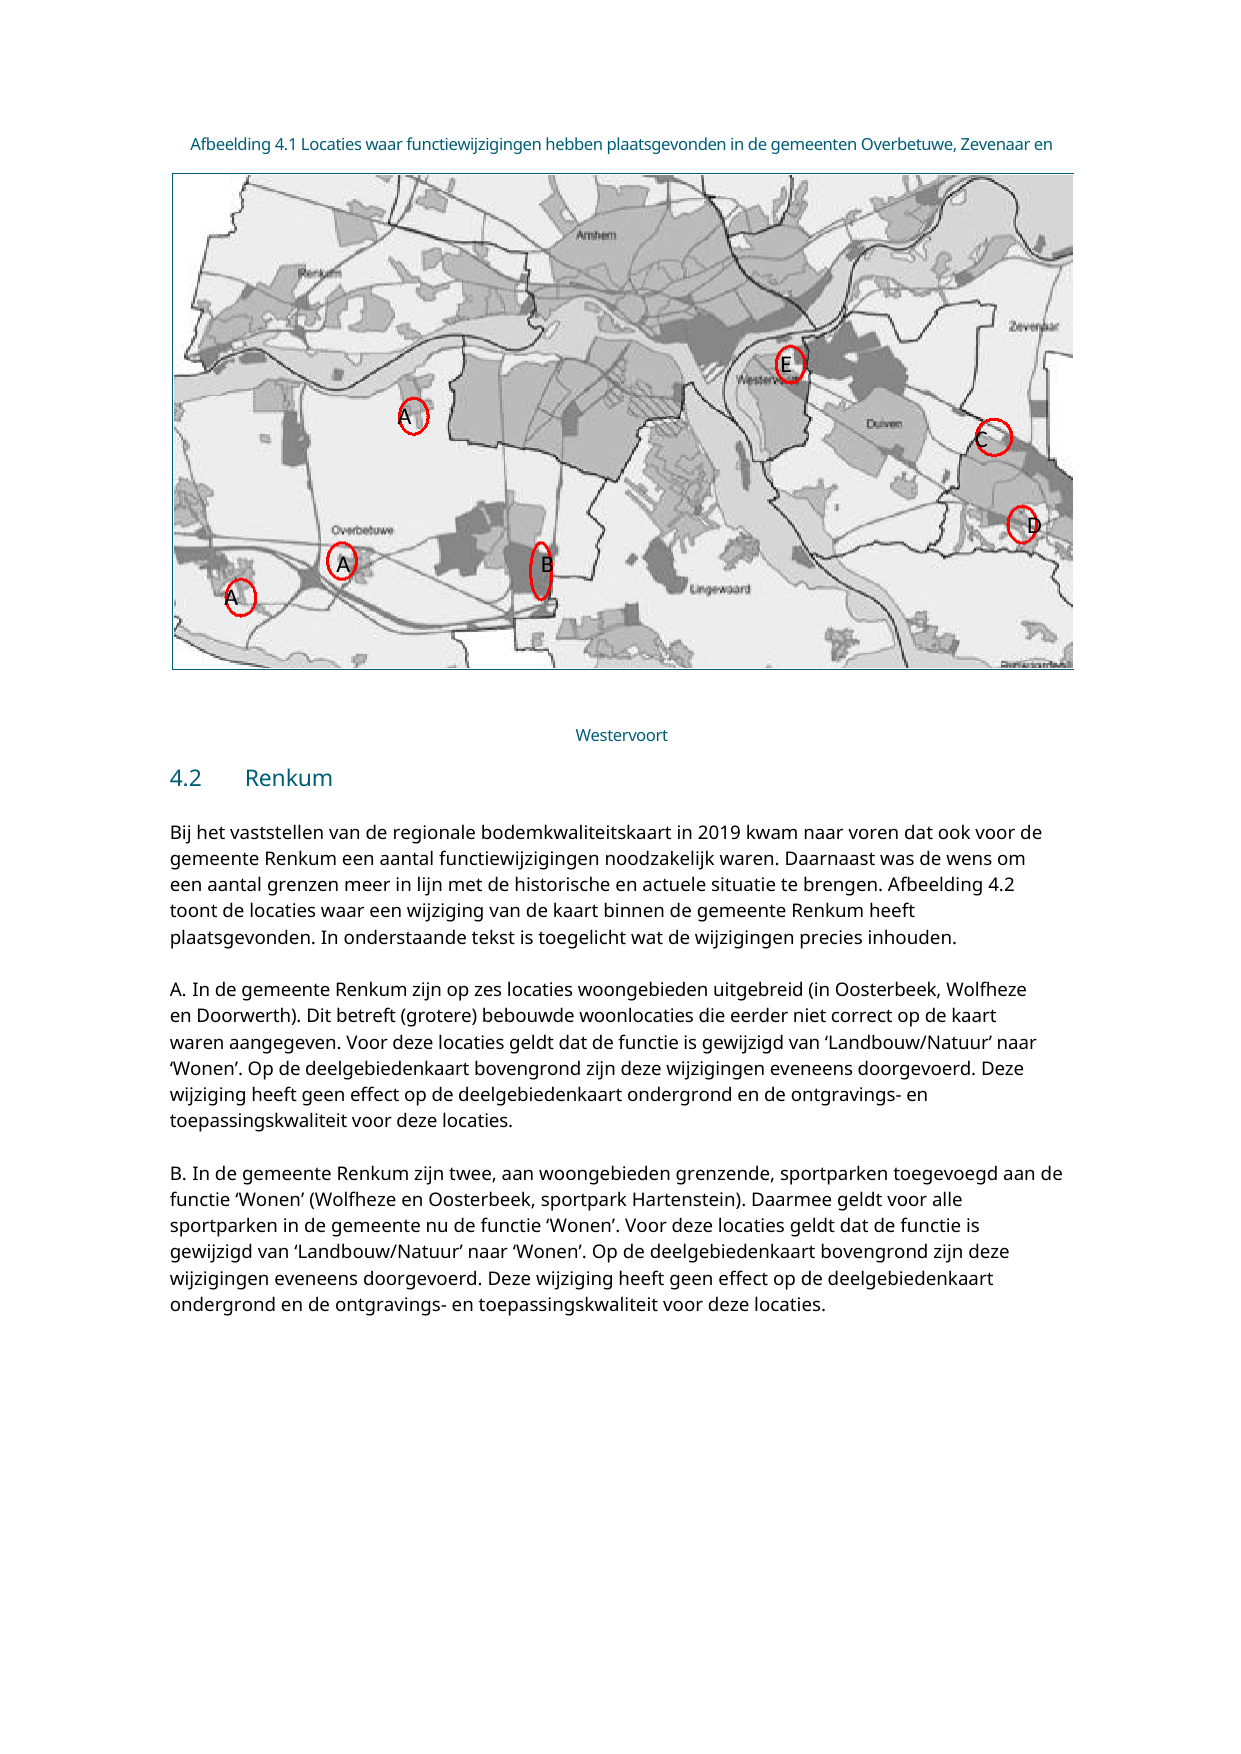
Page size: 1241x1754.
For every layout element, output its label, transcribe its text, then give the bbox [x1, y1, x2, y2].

text 4.2 Renkum [169, 762, 1074, 792]
picture [205, 137, 210, 150]
picture [174, 175, 1074, 668]
list In de gemeente Renkum zijn twee, aan woongebieden grenzende, sportparken toegevoegd aan de functie ‘Wonen’ (Wolfheze en Oosterbeek, sportpark Hartenstein). Daarmee geldt voor alle sportparken in de gemeente nu de functie ‘Wonen’. Voor deze locaties geldt dat de functie is gewijzigd van ‘Landbouw/Natuur’ naar ‘Wonen’. Op de deelgebiedenkaart bovengrond zijn deze wijzigingen eveneens doorgevoerd. Deze wijziging heeft geen effect op de deelgebiedenkaart ondergrond en de ontgravings- en toepassingskwaliteit voor deze locaties. [169, 1159, 1067, 1316]
text Bij het vaststellen van de regionale bodemkwaliteitskaart in 2019 kwam naar voren dat ook voor de gemeente Renkum een aantal functiewijzigingen noodzakelijk waren. Daarnaast was de wens om een aantal grenzen meer in lijn met de historische en actuele situatie te brengen. Afbeelding 4.2 toont de locaties waar een wijziging van de kaart binnen de gemeente Renkum heeft plaatsgevonden. In onderstaande tekst is toegelicht wat de wijzigingen precies inhouden. [169, 818, 1059, 949]
list In de gemeente Renkum zijn op zes locaties woongebieden uitgebreid (in Oosterbeek, Wolfheze en Doorwerth). Dit betreft (grotere) bebouwde woonlocaties die eerder niet correct op de kaart waren aangegeven. Voor deze locaties geldt dat de functie is gewijzigd van ‘Landbouw/Natuur’ naar ‘Wonen’. Op de deelgebiedenkaart bovengrond zijn deze wijzigingen eveneens doorgevoerd. Deze wijziging heeft geen effect op de deelgebiedenkaart ondergrond en de ontgravings- en toepassingskwaliteit voor deze locaties. [169, 976, 1052, 1133]
